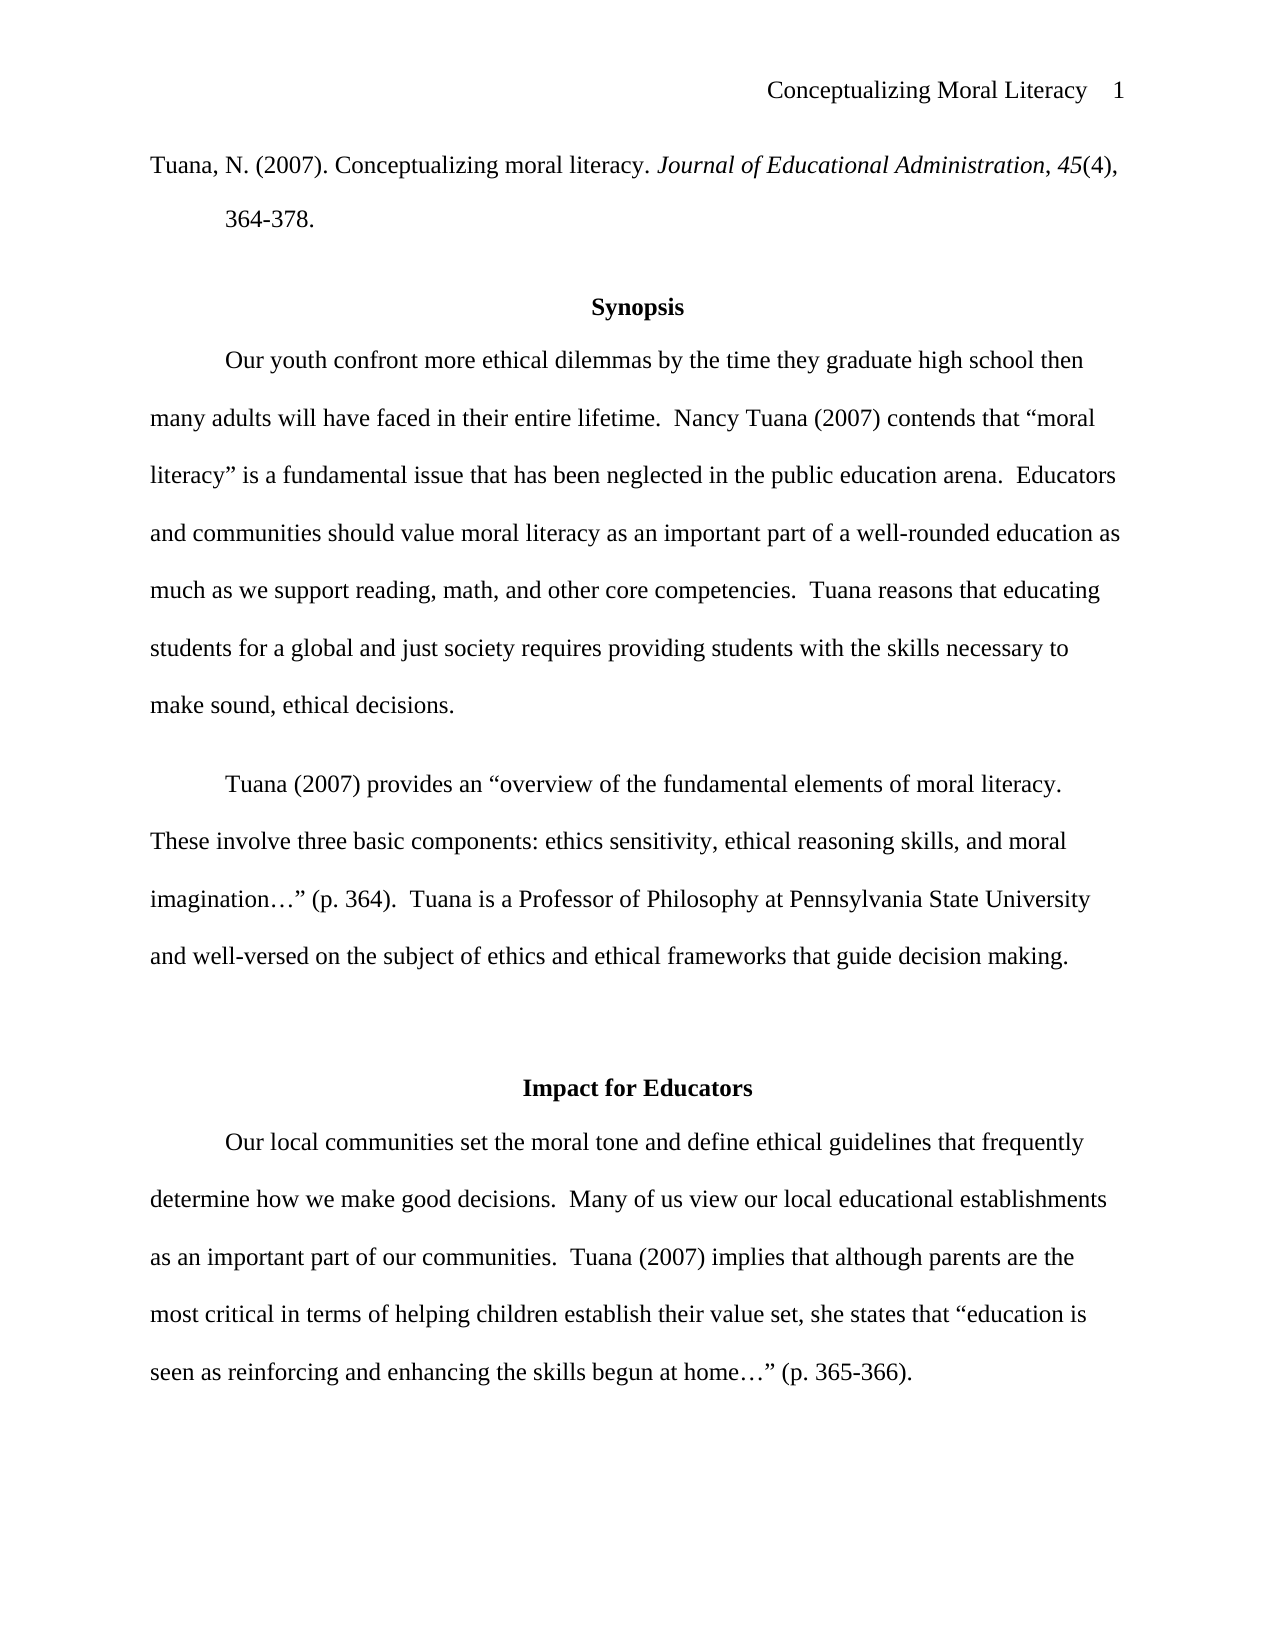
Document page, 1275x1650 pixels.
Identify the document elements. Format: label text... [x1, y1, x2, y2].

text Tuana (2007) provides an “overview of the fundamental elements of moral literacy. These involve three basic components: ethics sensitivity, ethical reasoning skills, and moral imagination…” (p. 364). Tuana is a Professor of Philosophy at Pennsylvania State University and well-versed on the subject of ethics and ethical frameworks that guide decision making. [150, 769, 1125, 970]
text Synopsis [150, 292, 1125, 321]
text Our local communities set the moral tone and define ethical guidelines that frequently determine how we make good decisions. Many of us view our local educational establishments as an important part of our communities. Tuana (2007) implies that although parents are the most critical in terms of helping children establish their value set, she states that “education is seen as reinforcing and enhancing the skills begun at home…” (p. 365-366). [150, 1127, 1125, 1385]
text Tuana, N. (2007). Conceptualizing moral literacy. Journal of Educational Administration, 45(4), [150, 150, 1125, 179]
text Impact for Educators [150, 1073, 1125, 1101]
text Our youth confront more ethical dilemmas by the time they graduate high school then many adults will have faced in their entire lifetime. Nancy Tuana (2007) contends that “moral literacy” is a fundamental issue that has been neglected in the public education arena. Educators and communities should value moral literacy as an important part of a well-rounded education as much as we support reading, math, and other core competencies. Tuana reasons that educating students for a global and just society requires providing students with the skills necessary to make sound, ethical decisions. [150, 346, 1125, 719]
text 364-378. [150, 204, 1125, 233]
